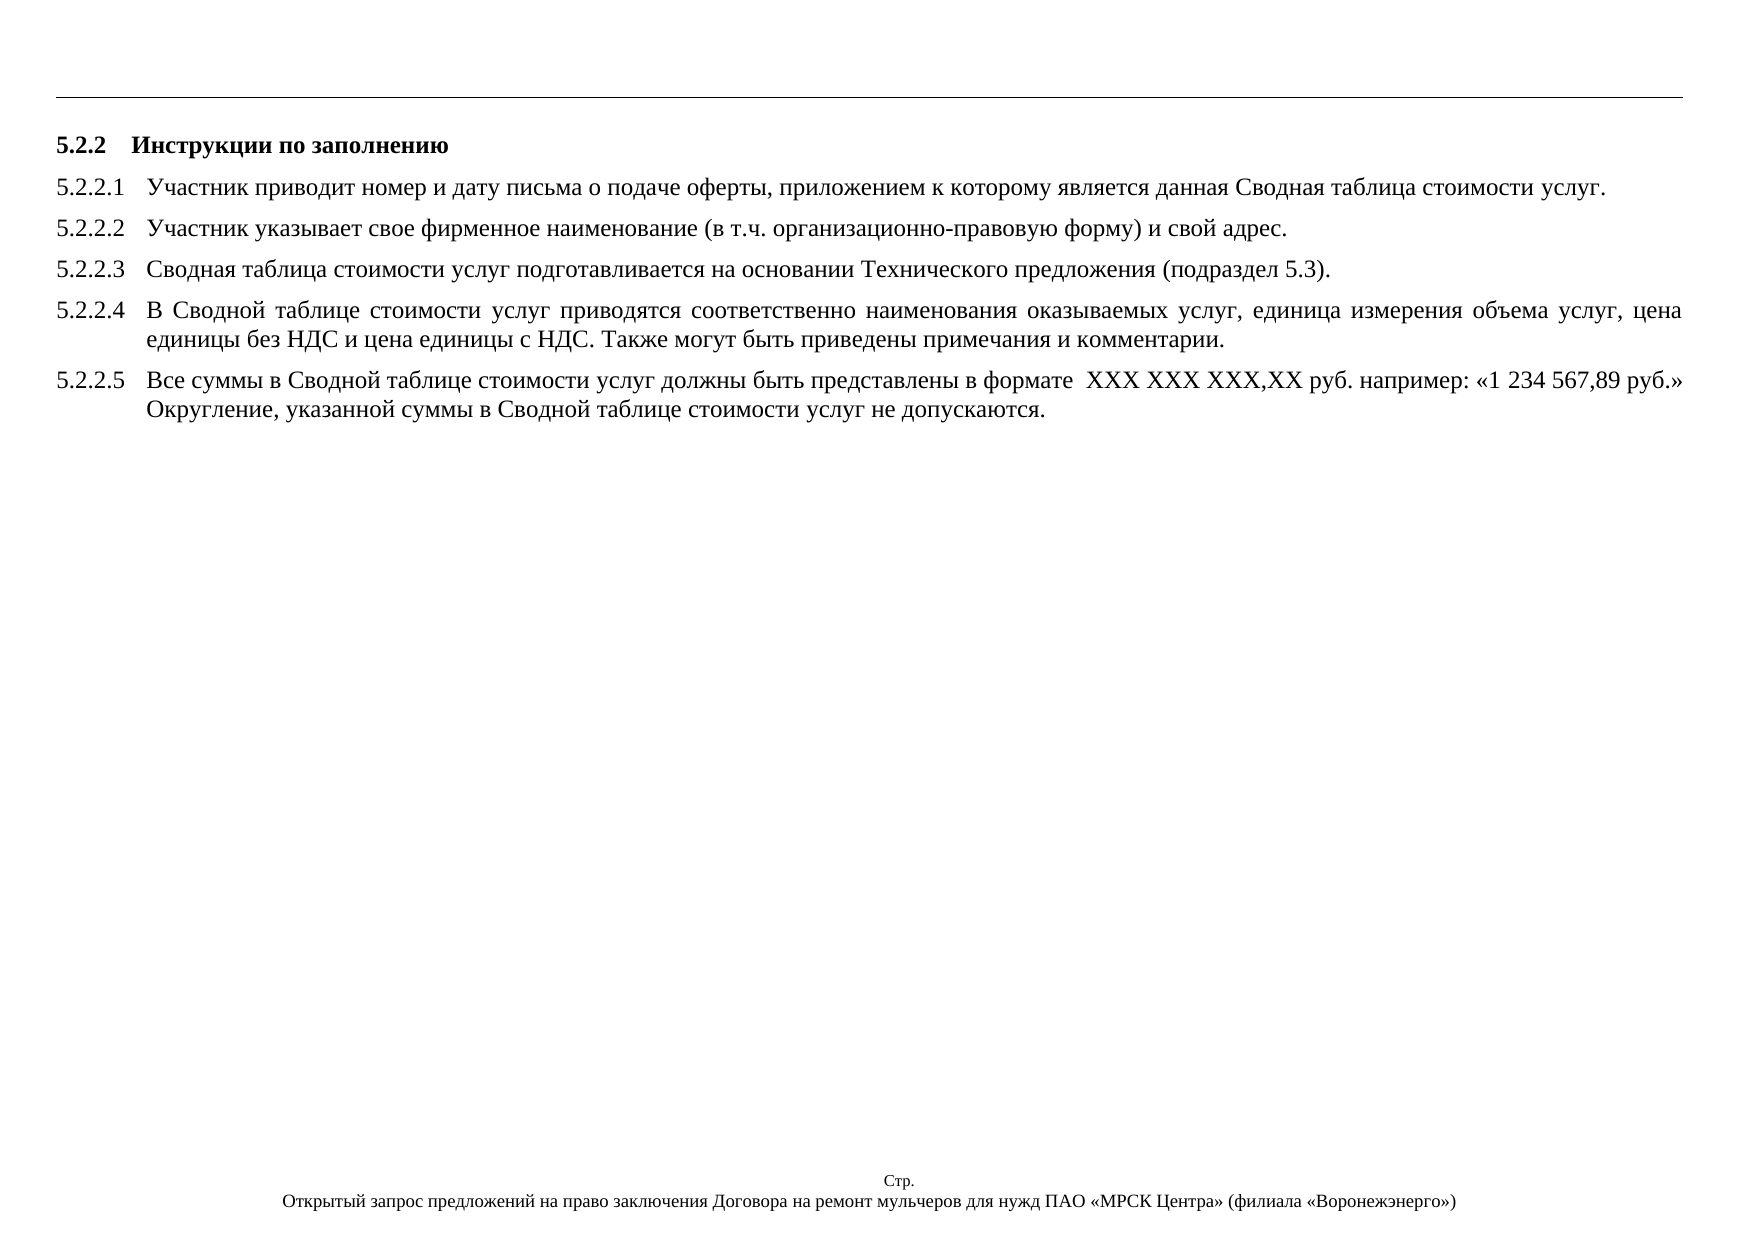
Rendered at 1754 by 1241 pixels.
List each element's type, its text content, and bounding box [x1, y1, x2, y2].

list Все суммы в Сводной таблице стоимости услуг должны быть представлены в формате XXX XXX XXX,XX руб. например: «1 234 567,89 руб.» Округление, указанной суммы в Сводной таблице стоимости услуг не допускаются. [56, 366, 1683, 423]
list Участник приводит номер и дату письма о подаче оферты, приложением к которому является данная Сводная таблица стоимости услуг. [56, 172, 1683, 201]
subtitle Инструкции по заполнению [56, 131, 1683, 159]
list Участник указывает свое фирменное наименование (в т.ч. организационно-правовую форму) и свой адрес. [56, 213, 1683, 242]
list Сводная таблица стоимости услуг подготавливается на основании Технического предложения (подраздел 5.3). [56, 254, 1683, 283]
list В Сводной таблице стоимости услуг приводятся соответственно наименования оказываемых услуг, единица измерения объема услуг, цена единицы без НДС и цена единицы с НДС. Также могут быть приведены примечания и комментарии. [56, 296, 1683, 353]
